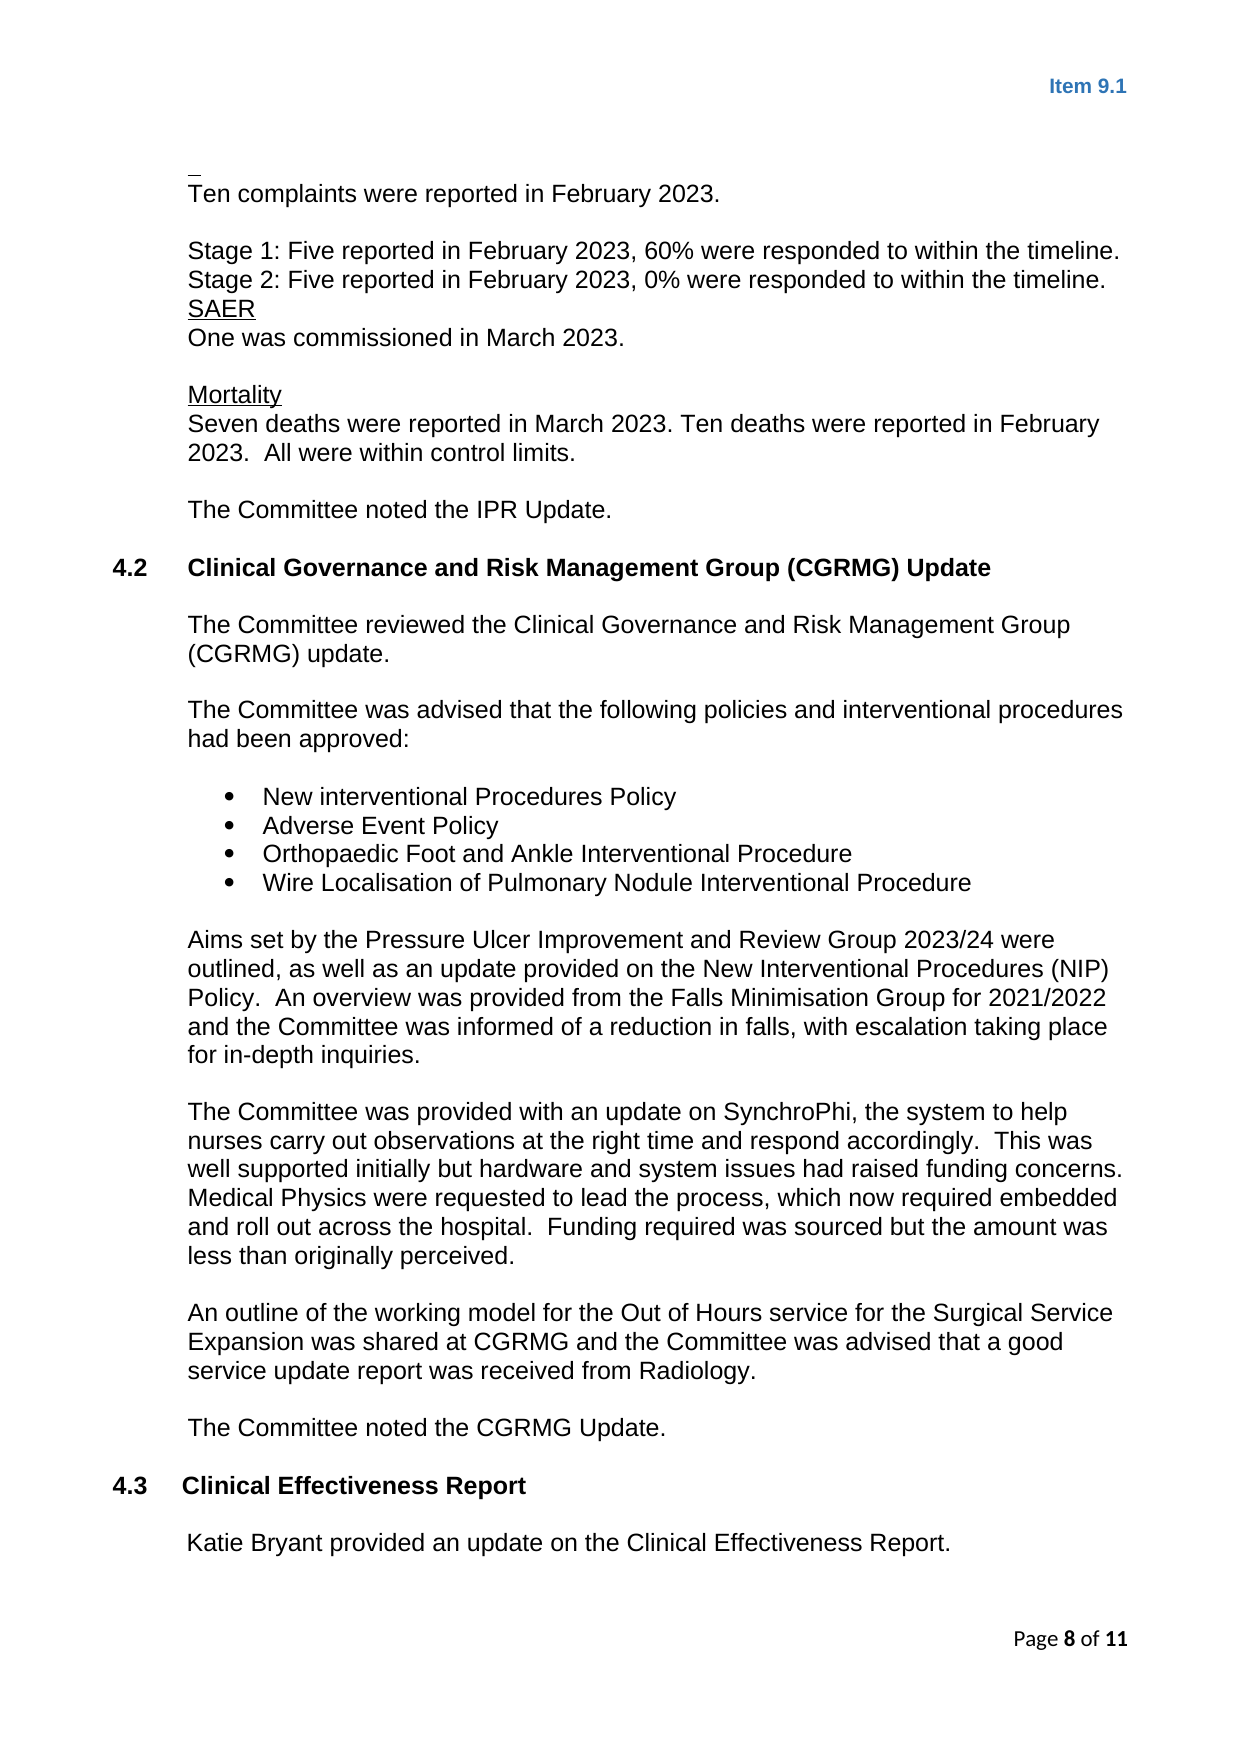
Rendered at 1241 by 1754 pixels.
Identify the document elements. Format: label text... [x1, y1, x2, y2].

list The Committee was advised that the following policies and interventional procedures had been approved: [187, 696, 1128, 753]
text One was commissioned in March 2023. [112, 322, 1128, 351]
text The Committee noted the CGRMG Update. [112, 1413, 1128, 1442]
list Ten complaints were reported in February 2023. [187, 179, 1128, 207]
list 4.2 Clinical Governance and Risk Management Group (CGRMG) Update [112, 552, 1128, 581]
text The Committee noted the IPR Update. [187, 495, 1128, 524]
text Seven deaths were reported in March 2023. Ten deaths were reported in February 2023. All were within control limits. [187, 409, 1128, 466]
list Adverse Event Policy [225, 811, 1128, 839]
list Stage 2: Five reported in February 2023, 0% were responded to within the timeline. [187, 265, 1128, 294]
text Katie Bryant provided an update on the Clinical Effectiveness Report. [112, 1527, 1128, 1556]
list Wire Localisation of Pulmonary Nodule Interventional Procedure [225, 868, 1128, 897]
list SAER [187, 294, 1128, 322]
list An outline of the working model for the Out of Hours service for the Surgical Service Expansion was shared at CGRMG and the Committee was advised that a good service update report was received from Radiology. [187, 1298, 1128, 1384]
text 4.3 Clinical Effectiveness Report [112, 1471, 1128, 1499]
list Mortality [187, 380, 1128, 409]
text Aims set by the Pressure Ulcer Improvement and Review Group 2023/24 were outlined, as well as an update provided on the New Interventional Procedures (NIP) Policy. An overview was provided from the Falls Minimisation Group for 2021/2022 and the Committee was informed of a reduction in falls, with escalation taking place for in-depth inquiries. [187, 925, 1128, 1069]
list The Committee reviewed the Clinical Governance and Risk Management Group (CGRMG) update. [187, 610, 1128, 667]
list The Committee was provided with an update on SynchroPhi, the system to help nurses carry out observations at the right time and respond accordingly. This was well supported initially but hardware and system issues had raised funding concerns. Medical Physics were requested to lead the process, which now required embedded and roll out across the hospital. Funding required was sourced but the amount was less than originally perceived. [187, 1097, 1128, 1269]
list Orthopaedic Foot and Ankle Interventional Procedure [225, 839, 1128, 868]
list New interventional Procedures Policy [225, 782, 1128, 811]
list Stage 1: Five reported in February 2023, 60% were responded to within the timeline. [187, 236, 1128, 265]
